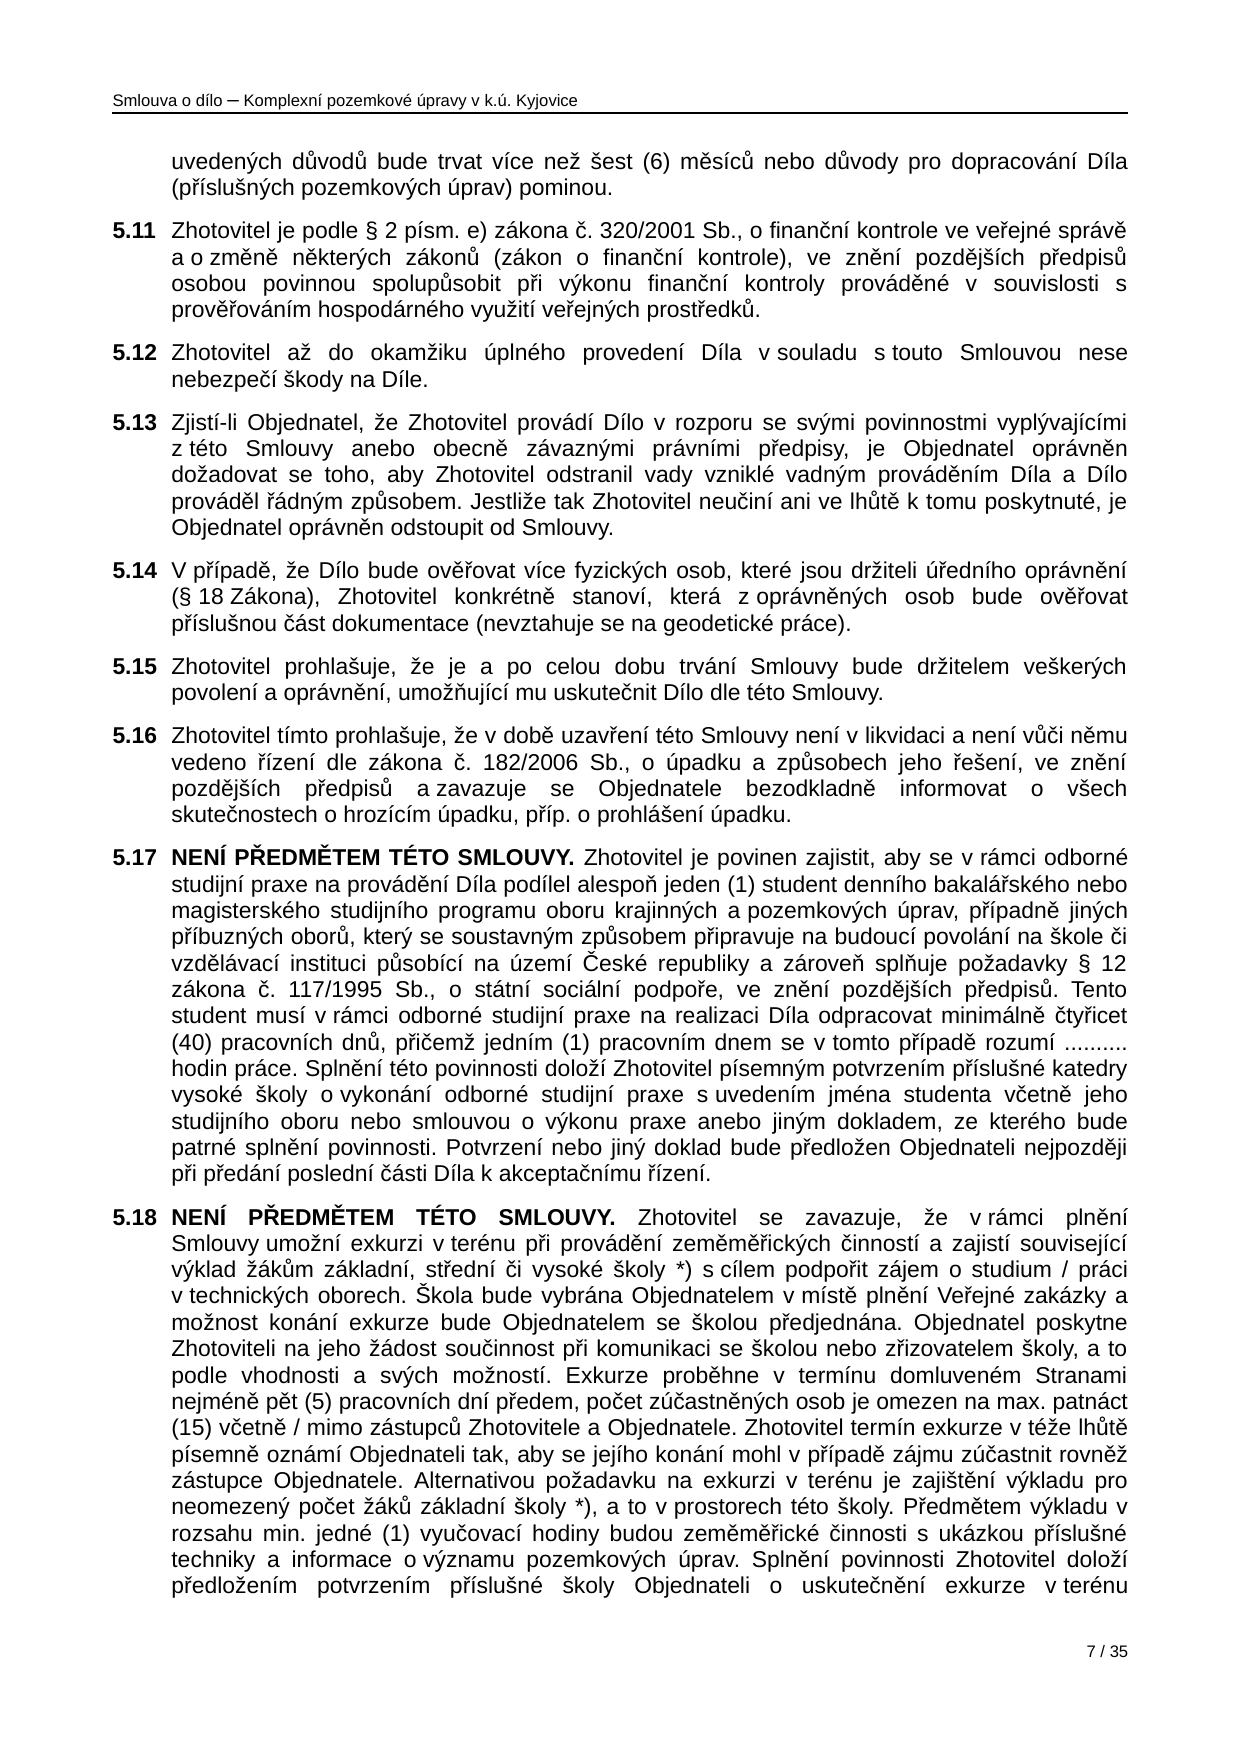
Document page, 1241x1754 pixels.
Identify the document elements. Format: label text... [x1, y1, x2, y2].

text Zhotovitel je podle § 2 písm. e) zákona č. 320/2001 Sb., o finanční kontrole ve veřejné správě a o změně některých zákonů (zákon o finanční kontrole), ve znění pozdějších předpisů osobou povinnou spolupůsobit při výkonu finanční kontroly prováděné v souvislosti s prověřováním hospodárného využití veřejných prostředků. [112, 217, 1128, 322]
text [112, 148, 1128, 200]
text V případě, že Dílo bude ověřovat více fyzických osob, které jsou držiteli úředního oprávnění (§ 18 Zákona), Zhotovitel konkrétně stanoví, která z oprávněných osob bude ověřovat příslušnou část dokumentace (nevztahuje se na geodetické práce). [112, 557, 1128, 636]
text Zjistí-li Objednatel, že Zhotovitel provádí Dílo v rozporu se svými povinnostmi vyplývajícími z této Smlouvy anebo obecně závaznými právními předpisy, je Objednatel oprávněn dožadovat se toho, aby Zhotovitel odstranil vady vzniklé vadným prováděním Díla a Dílo prováděl řádným způsobem. Jestliže tak Zhotovitel neučiní ani ve lhůtě k tomu poskytnuté, je Objednatel oprávněn odstoupit od Smlouvy. [112, 408, 1128, 540]
text Zhotovitel tímto prohlašuje, že v době uzavření této Smlouvy není v likvidaci a není vůči němu vedeno řízení dle zákona č. 182/2006 Sb., o úpadku a způsobech jeho řešení, ve znění pozdějších předpisů a zavazuje se Objednatele bezodkladně informovat o všech skutečnostech o hrozícím úpadku, příp. o prohlášení úpadku. [112, 722, 1128, 827]
text Zhotovitel až do okamžiku úplného provedení Díla v souladu s touto Smlouvou nese nebezpečí škody na Díle. [112, 339, 1128, 392]
text Zhotovitel prohlašuje, že je a po celou dobu trvání Smlouvy bude držitelem veškerých povolení a oprávnění, umožňující mu uskutečnit Dílo dle této Smlouvy. [112, 653, 1128, 705]
text NENÍ PŘEDMĚTEM TÉTO SMLOUVY. Zhotovitel je povinen zajistit, aby se v rámci odborné studijní praxe na provádění Díla podílel alespoň jeden (1) student denního bakalářského nebo magisterského studijního programu oboru krajinných a pozemkových úprav, případně jiných příbuzných oborů, který se soustavným způsobem připravuje na budoucí povolání na škole či vzdělávací instituci působící na území České republiky a zároveň splňuje požadavky § 12 zákona č. 117/1995 Sb., o státní sociální podpoře, ve znění pozdějších předpisů. Tento student musí v rámci odborné studijní praxe na realizaci Díla odpracovat minimálně čtyřicet (40) pracovních dnů, přičemž jedním (1) pracovním dnem se v tomto případě rozumí .......... hodin práce. Splnění této povinnosti doloží Zhotovitel písemným potvrzením příslušné katedry vysoké školy o vykonání odborné studijní praxe s uvedením jména studenta včetně jeho studijního oboru nebo smlouvou o výkonu praxe anebo jiným dokladem, ze kterého bude patrné splnění povinnosti. Potvrzení nebo jiný doklad bude předložen Objednateli nejpozději při předání poslední části Díla k akceptačnímu řízení. [112, 844, 1128, 1187]
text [112, 1203, 1128, 1599]
